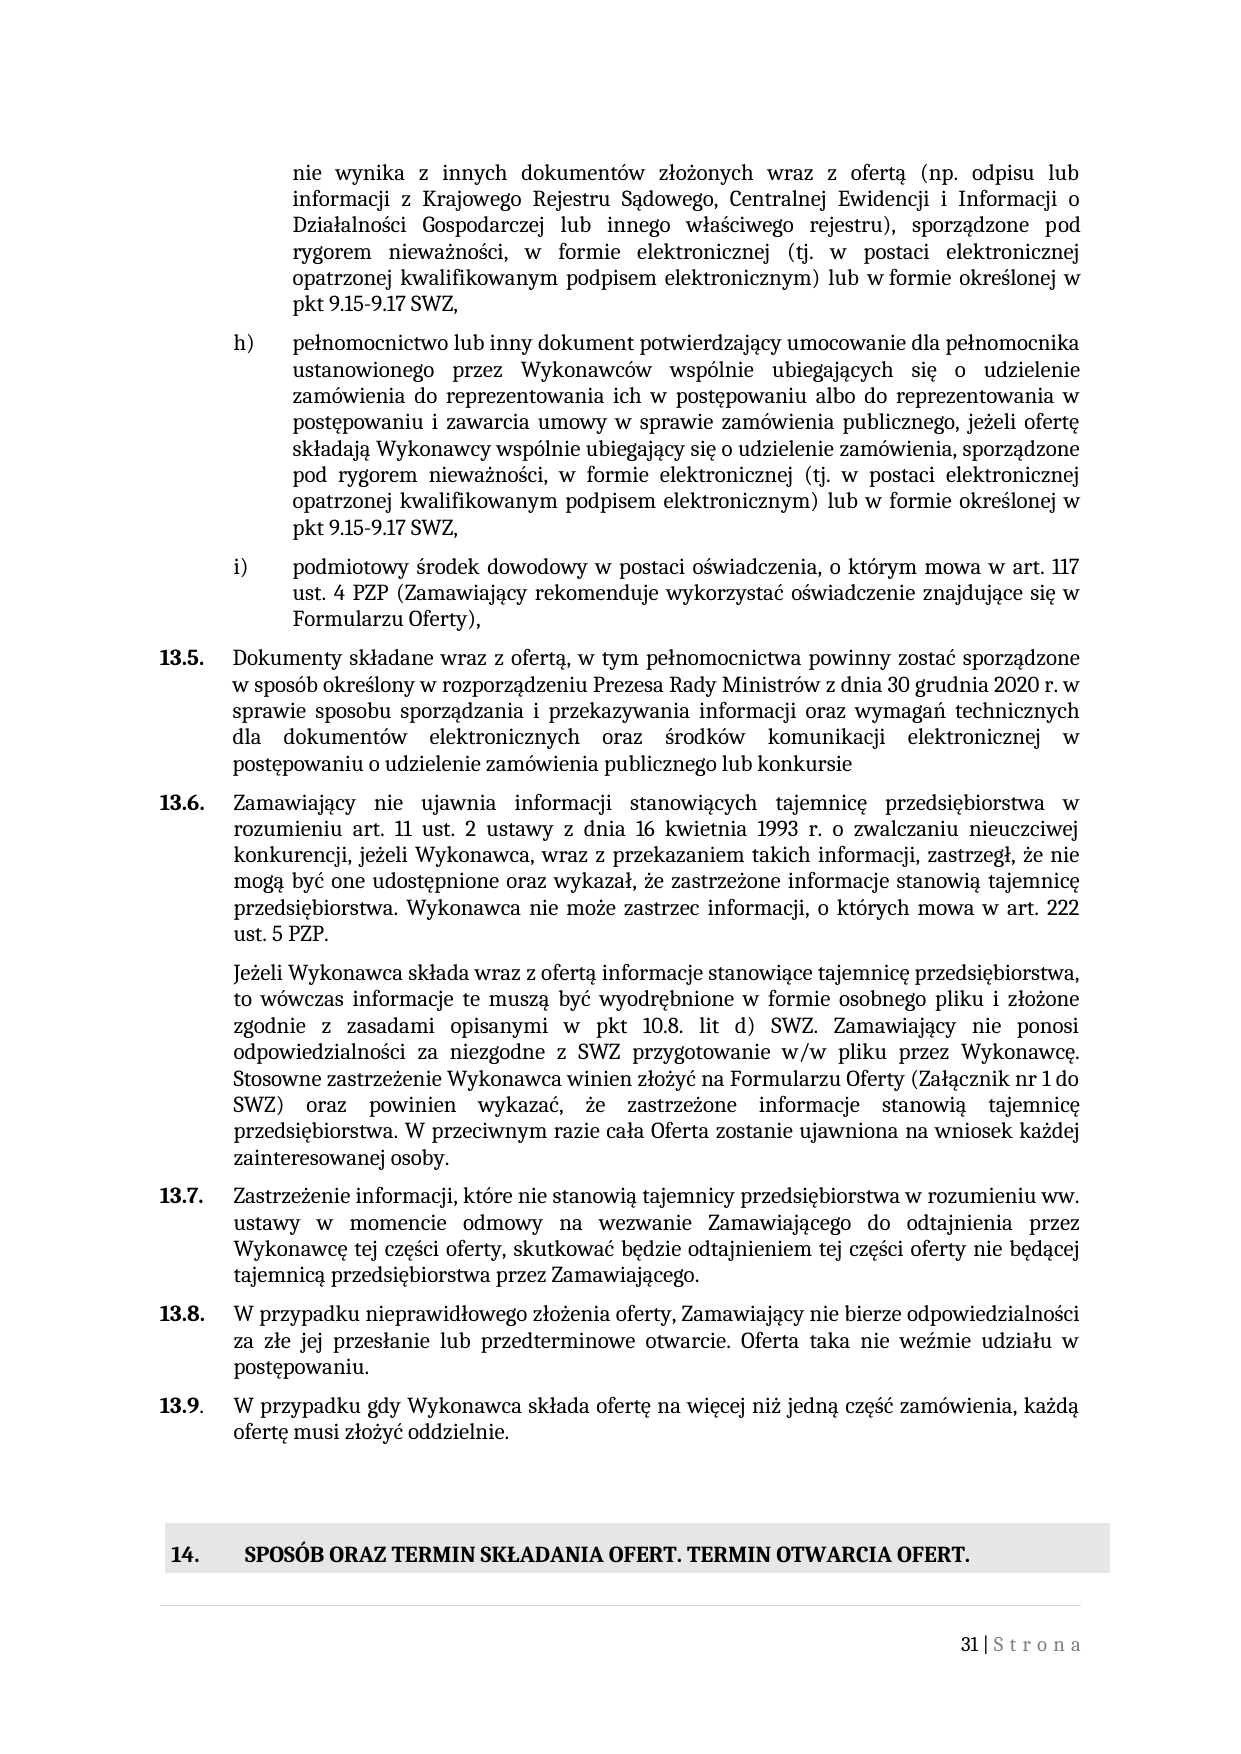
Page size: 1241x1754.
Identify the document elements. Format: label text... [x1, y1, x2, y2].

text 13.8. W przypadku nieprawidłowego złożenia oferty, Zamawiający nie bierze odpowiedzialności za złe jej przesłanie lub przedterminowe otwarcie. Oferta taka nie weźmie udziału w postępowaniu. [159, 1301, 1081, 1380]
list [233, 159, 1081, 318]
list h) pełnomocnictwo lub inny dokument potwierdzający umocowanie dla pełnomocnika ustanowionego przez Wykonawców wspólnie ubiegających się o udzielenie zamówienia do reprezentowania ich w postępowaniu albo do reprezentowania w postępowaniu i zawarcia umowy w sprawie zamówienia publicznego, jeżeli ofertę składają Wykonawcy wspólnie ubiegający się o udzielenie zamówienia, sporządzone pod rygorem nieważności, w formie elektronicznej (tj. w postaci elektronicznej opatrzonej kwalifikowanym podpisem elektronicznym) lub w formie określonej w pkt 9.15-9.17 SWZ, [233, 330, 1081, 541]
text 13.7. Zastrzeżenie informacji, które nie stanowią tajemnicy przedsiębiorstwa w rozumieniu ww. ustawy w momencie odmowy na wezwanie Zamawiającego do odtajnienia przez Wykonawcę tej części oferty, skutkować będzie odtajnieniem tej części oferty nie będącej tajemnicą przedsiębiorstwa przez Zamawiającego. [159, 1183, 1081, 1289]
table_header 14. SPOSÓB ORAZ TERMIN SKŁADANIA OFERT. TERMIN OTWARCIA OFERT. [165, 1523, 1110, 1573]
text 13.9. W przypadku gdy Wykonawca składa ofertę na więcej niż jedną część zamówienia, każdą ofertę musi złożyć oddzielnie. [159, 1393, 1081, 1445]
text 13.6. Zamawiający nie ujawnia informacji stanowiących tajemnicę przedsiębiorstwa w rozumieniu art. 11 ust. 2 ustawy z dnia 16 kwietnia 1993 r. o zwalczaniu nieuczciwej konkurencji, jeżeli Wykonawca, wraz z przekazaniem takich informacji, zastrzegł, że nie mogą być one udostępnione oraz wykazał, że zastrzeżone informacje stanowią tajemnicę przedsiębiorstwa. Wykonawca nie może zastrzec informacji, o których mowa w art. 222 ust. 5 PZP. [159, 789, 1081, 947]
list i) podmiotowy środek dowodowy w postaci oświadczenia, o którym mowa w art. 117 ust. 4 PZP (Zamawiający rekomenduje wykorzystać oświadczenie znajdujące się w Formularzu Oferty), [233, 553, 1081, 632]
text Jeżeli Wykonawca składa wraz z ofertą informacje stanowiące tajemnicę przedsiębiorstwa, to wówczas informacje te muszą być wyodrębnione w formie osobnego pliku i złożone zgodnie z zasadami opisanymi w pkt 10.8. lit d) SWZ. Zamawiający nie ponosi odpowiedzialności za niezgodne z SWZ przygotowanie w/w pliku przez Wykonawcę. Stosowne zastrzeżenie Wykonawca winien złożyć na Formularzu Oferty (Załącznik nr 1 do SWZ) oraz powinien wykazać, że zastrzeżone informacje stanowią tajemnicę przedsiębiorstwa. W przeciwnym razie cała Oferta zostanie ujawniona na wniosek każdej zainteresowanej osoby. [233, 960, 1081, 1171]
text 13.5. Dokumenty składane wraz z ofertą, w tym pełnomocnictwa powinny zostać sporządzone w sposób określony w rozporządzeniu Prezesa Rady Ministrów z dnia 30 grudnia 2020 r. w sprawie sposobu sporządzania i przekazywania informacji oraz wymagań technicznych dla dokumentów elektronicznych oraz środków komunikacji elektronicznej w postępowaniu o udzielenie zamówienia publicznego lub konkursie [159, 645, 1081, 777]
